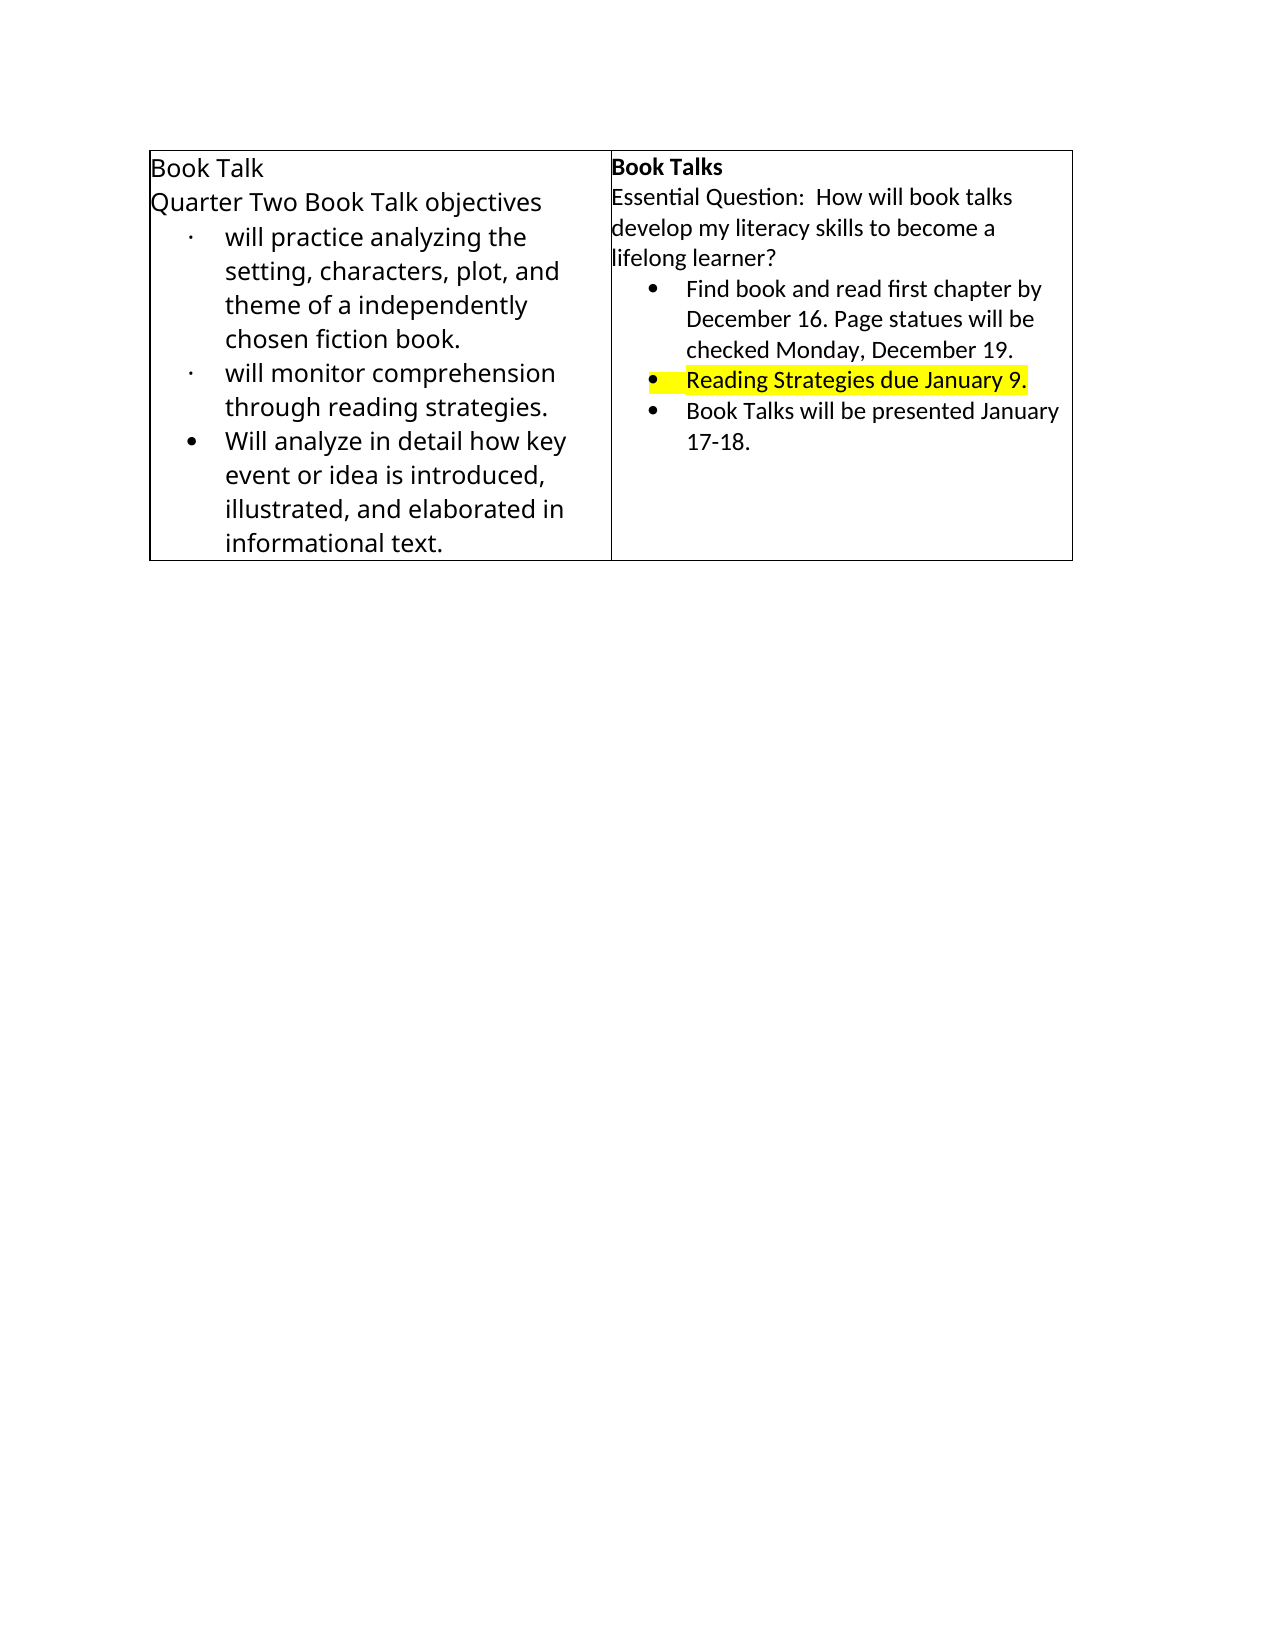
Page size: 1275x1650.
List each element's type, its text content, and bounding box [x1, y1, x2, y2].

table_cell Book Talks Essential Question: How will book talks develop my literacy skills to become a lifelong learner? Find book and read first chapter by December 16. Page statues will be checked Monday, December 19. Reading Strategies due January 9. Book Talks will be presented January 17-18. [612, 151, 1072, 560]
table_cell Book Talk Quarter Two Book Talk objectives will practice analyzing the setting, characters, plot, and theme of a independently chosen fiction book. will monitor comprehension through reading strategies. Will analyze in detail how key event or idea is introduced, illustrated, and elaborated in informational text. [151, 151, 611, 560]
